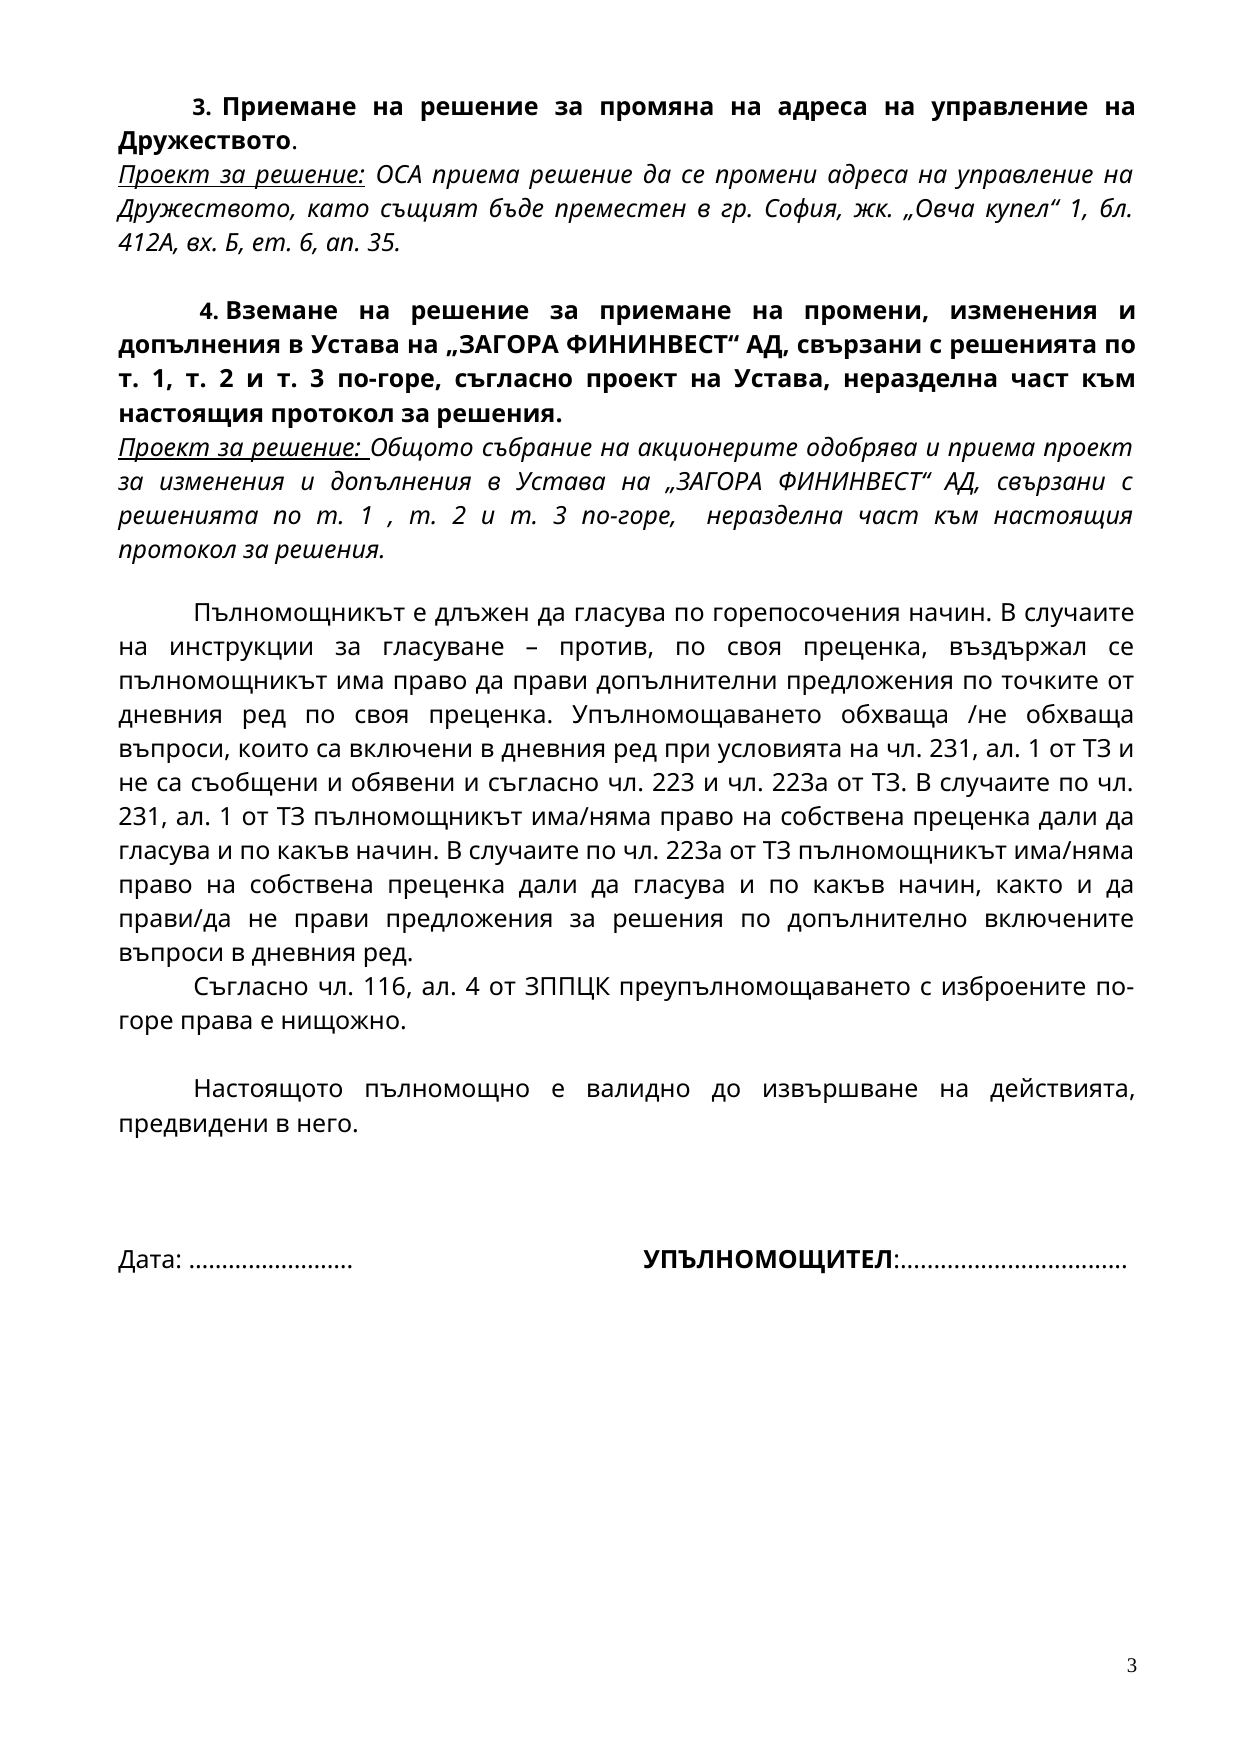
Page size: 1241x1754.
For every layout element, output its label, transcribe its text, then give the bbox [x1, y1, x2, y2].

text Съгласно чл. 116, ал. 4 от ЗППЦК преупълномощаването с изброените по-горе права е нищожно. [118, 969, 1136, 1037]
text Проект за решение: ОСА приема решение да се промени адреса на управление на Дружеството, като същият бъде преместен в гр. София, жк. „Овча купел“ 1, бл. 412А, вх. Б, ет. 6, ап. 35. [118, 157, 1137, 259]
text Проект за решение: Общото събрание на акционерите одобрява и приема проект за изменения и допълнения в Устава на „ЗАГОРА ФИНИНВЕСТ“ АД, свързани с решенията по т. 1 , т. 2 и т. 3 по-горе, неразделна част към настоящия протокол за решения. [118, 429, 1137, 566]
text Настоящото пълномощно е валидно до извършване на действията, предвидени в него. [118, 1071, 1137, 1139]
text Дата: ……………………. УПЪЛНОМОЩИТЕЛ:.................................. [118, 1241, 1137, 1276]
list Приемане на решение за промяна на адреса на управление на Дружеството. [118, 89, 1137, 157]
text Пълномощникът е длъжен да гласува по горепосочения начин. В случаите на инструкции за гласуване – против, по своя преценка, въздържал се пълномощникът има право да прави допълнителни предложения по точките от дневния ред по своя преценка. Упълномощаването обхваща /не обхваща въпроси, които са включени в дневния ред при условията на чл. 231, ал. 1 от ТЗ и не са съобщени и обявени и съгласно чл. 223 и чл. 223а от ТЗ. В случаите по чл. 231, ал. 1 от ТЗ пълномощникът има/няма право на собствена преценка дали да гласува и по какъв начин. В случаите по чл. 223а от ТЗ пълномощникът има/няма право на собствена преценка дали да гласува и по какъв начин, както и да прави/да не прави предложения за решения по допълнително включените въпроси в дневния ред. [118, 594, 1136, 969]
list Вземане на решение за приемане на промени, изменения и допълнения в Устава на „ЗАГОРА ФИНИНВЕСТ“ АД, свързани с решенията по т. 1, т. 2 и т. 3 по-горе, съгласно проект на Устава, неразделна част към настоящия протокол за решения. [118, 293, 1137, 429]
